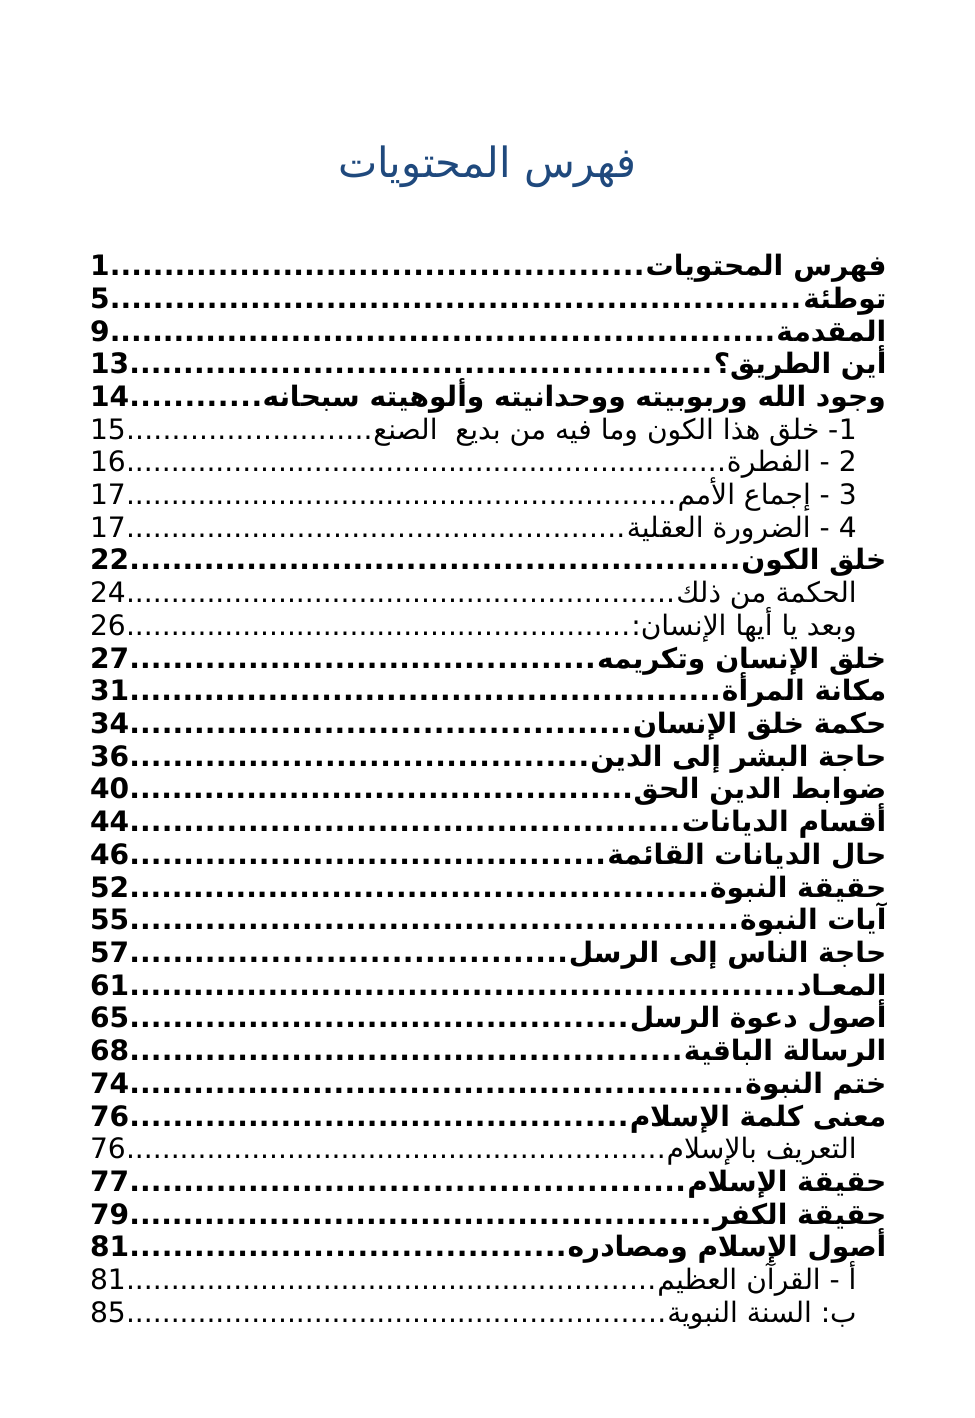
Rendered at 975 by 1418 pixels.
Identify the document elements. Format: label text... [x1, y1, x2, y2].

subtitle فهرس المحتويات [89, 139, 886, 188]
text أ - القرآن العظيم 81 [89, 1263, 857, 1296]
text الرسالة الباقية 68 [89, 1034, 886, 1067]
text ب: السنة النبوية 85 [89, 1296, 857, 1329]
text الحكمة من ذلك 24 [89, 576, 857, 609]
text وبعد يا أيها الإنسان: 26 [89, 609, 857, 642]
text حقيقة الإسلام 77 [89, 1165, 886, 1198]
text 3 - إجماع الأمم 17 [89, 478, 857, 511]
text خلق الإنسان وتكريمه 27 [89, 642, 886, 674]
text المعـاد 61 [89, 969, 886, 1002]
text حاجة الناس إلى الرسل 57 [89, 936, 886, 969]
text حاجة البشر إلى الدين 36 [89, 740, 886, 773]
text خلق الكون 22 [89, 544, 886, 576]
text ختم النبوة 74 [89, 1067, 886, 1100]
text أصول الإسلام ومصادره 81 [89, 1231, 886, 1263]
text 1- خلق هذا الكون وما فيه من بديع الصنع 15 [89, 413, 857, 446]
text حقيقة النبوة 52 [89, 871, 886, 903]
text أين الطريق؟ 13 [89, 347, 886, 380]
text توطئة 5 [89, 282, 886, 315]
text ضوابط الدين الحق 40 [89, 773, 886, 805]
text معنى كلمة الإسلام 76 [89, 1100, 886, 1132]
text 2 - الفطرة 16 [89, 446, 857, 478]
text حال الديانات القائمة 46 [89, 838, 886, 871]
text أصول دعوة الرسل 65 [89, 1002, 886, 1034]
text مكانة المرأة 31 [89, 674, 886, 707]
text وجود الله وربوبيته ووحدانيته وألوهيته سبحانه 14 [89, 380, 886, 413]
text التعريف بالإسلام 76 [89, 1132, 857, 1165]
text المقدمة 9 [89, 315, 886, 347]
text آيات النبوة 55 [89, 903, 886, 936]
text أقسام الديانات 44 [89, 805, 886, 838]
text حقيقة الكفر 79 [89, 1198, 886, 1231]
text حكمة خلق الإنسان 34 [89, 707, 886, 740]
text فهرس المحتويات 1 [89, 249, 886, 282]
text 4 - الضرورة العقلية 17 [89, 511, 857, 544]
